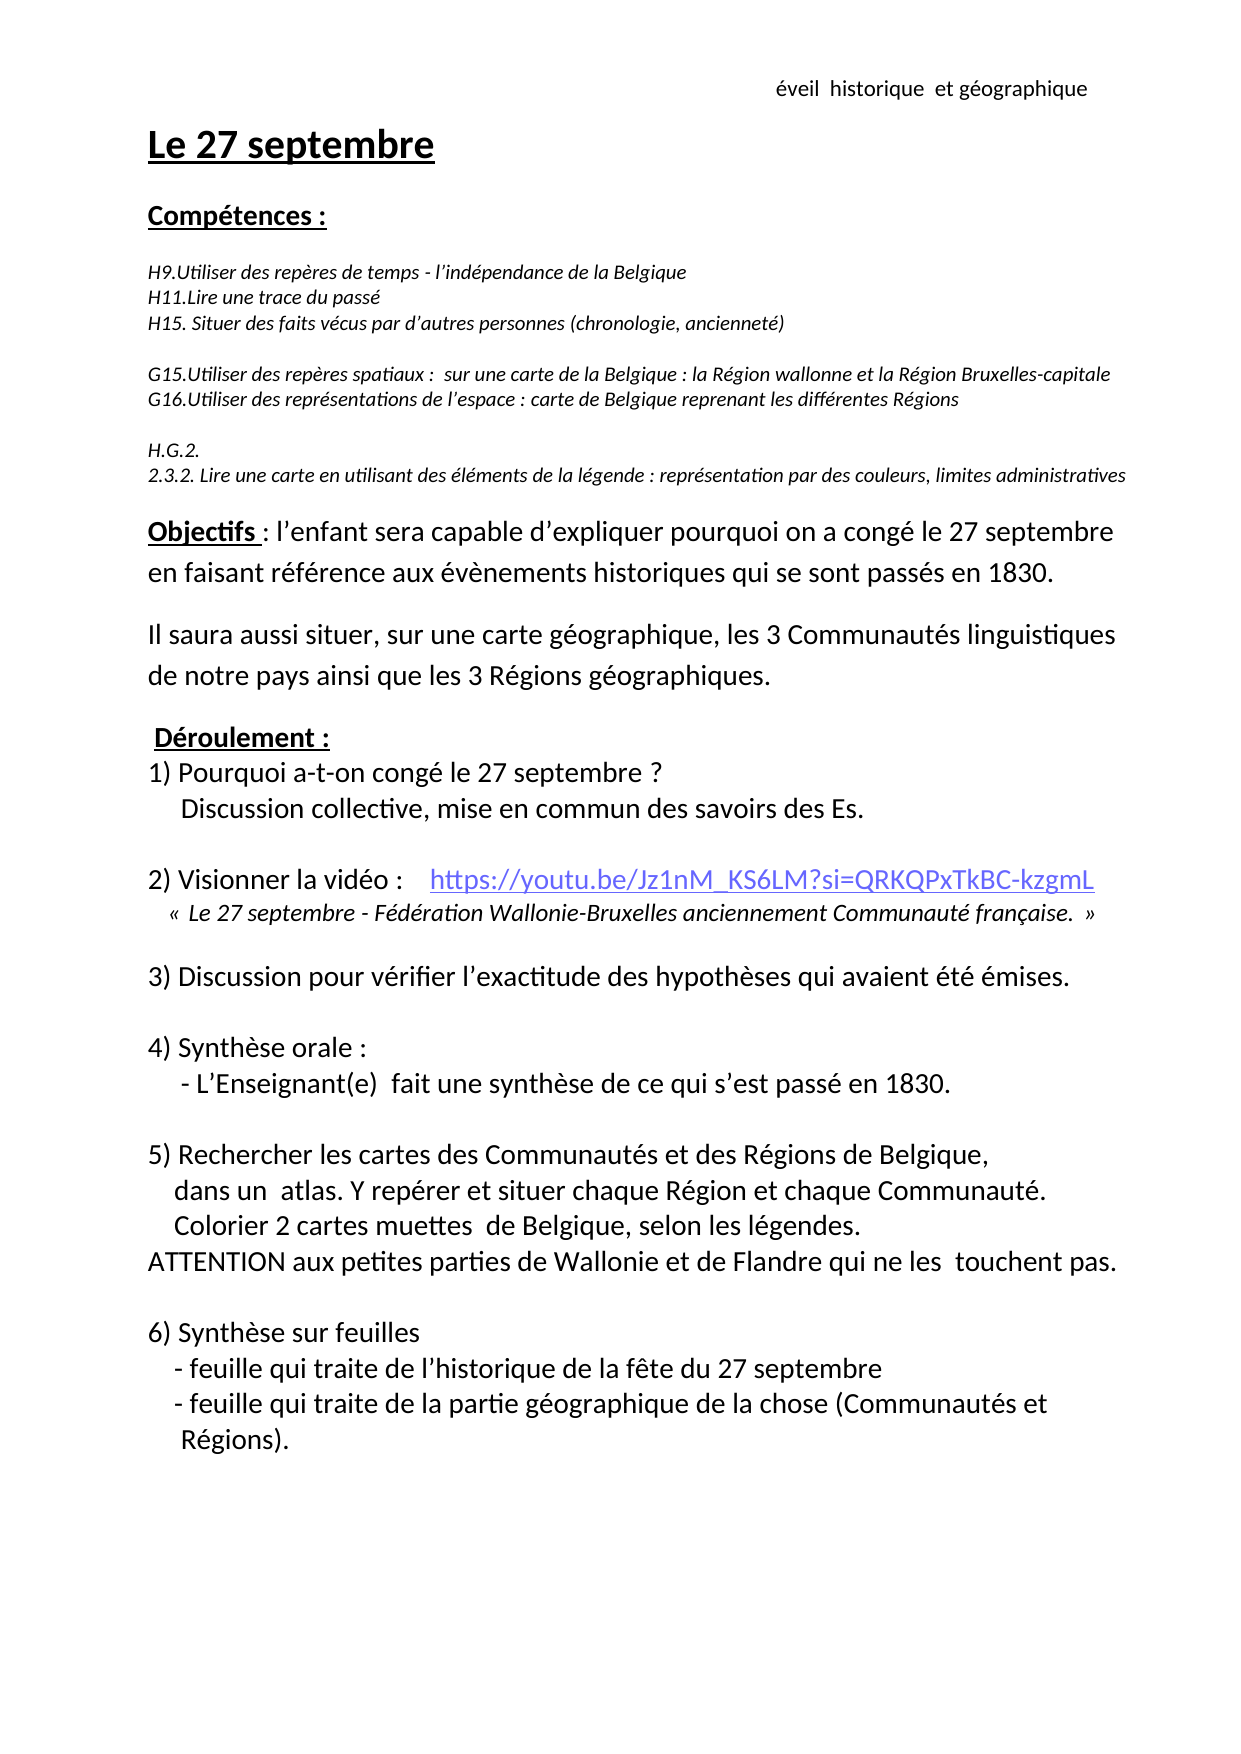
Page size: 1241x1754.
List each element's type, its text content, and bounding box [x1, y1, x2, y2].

text Colorier 2 cartes muettes de Belgique, selon les légendes. [148, 1207, 1137, 1243]
text H9.Utiliser des repères de temps - l’indépendance de la Belgique [148, 259, 1137, 284]
text 1) Pourquoi a-t-on congé le 27 septembre ? [148, 754, 1137, 790]
text H.G.2. [148, 437, 1137, 462]
text Déroulement : [148, 719, 1137, 754]
text 3) Discussion pour vérifier l’exactitude des hypothèses qui avaient été émises. [148, 958, 1137, 993]
text G15.Utiliser des repères spatiaux : sur une carte de la Belgique : la Région wallonne et la Région Bruxelles-capitale [148, 361, 1137, 386]
text Il saura aussi situer, sur une carte géographique, les 3 Communautés linguistiques de notre pays ainsi que les 3 Régions géographiques. [148, 616, 1137, 693]
text H11.Lire une trace du passé [148, 284, 1137, 310]
text - L’Enseignant(e) fait une synthèse de ce qui s’est passé en 1830. [148, 1065, 1137, 1100]
text 2.3.2. Lire une carte en utilisant des éléments de la légende : représentation par des couleurs, limites administratives [148, 462, 1137, 488]
text Objectifs : l’enfant sera capable d’expliquer pourquoi on a congé le 27 septembre en faisant référence aux évènements historiques qui se sont passés en 1830. [148, 513, 1137, 590]
text Le 27 septembre [148, 118, 1137, 169]
text Régions). [148, 1421, 1137, 1457]
text Discussion collective, mise en commun des savoirs des Es. [148, 790, 1137, 826]
text Compétences : [148, 197, 1137, 233]
text « Le 27 septembre - Fédération Wallonie-Bruxelles anciennement Communauté française. » [148, 897, 1137, 927]
text 4) Synthèse orale : [148, 1029, 1137, 1065]
text - feuille qui traite de l’historique de la fête du 27 septembre [148, 1350, 1137, 1385]
text 2) Visionner la vidéo : https://youtu.be/Jz1nM_KS6LM?si=QRKQPxTkBC-kzgmL [148, 861, 1137, 897]
text H15. Situer des faits vécus par d’autres personnes (chronologie, ancienneté) [148, 310, 1137, 335]
text ATTENTION aux petites parties de Wallonie et de Flandre qui ne les touchent pas. [148, 1243, 1137, 1278]
text G16.Utiliser des représentations de l’espace : carte de Belgique reprenant les différentes Régions [148, 386, 1137, 412]
text 5) Rechercher les cartes des Communautés et des Régions de Belgique, [148, 1136, 1137, 1172]
text 6) Synthèse sur feuilles [148, 1314, 1137, 1350]
text - feuille qui traite de la partie géographique de la chose (Communautés et [148, 1385, 1137, 1421]
text dans un atlas. Y repérer et situer chaque Région et chaque Communauté. [148, 1172, 1137, 1207]
